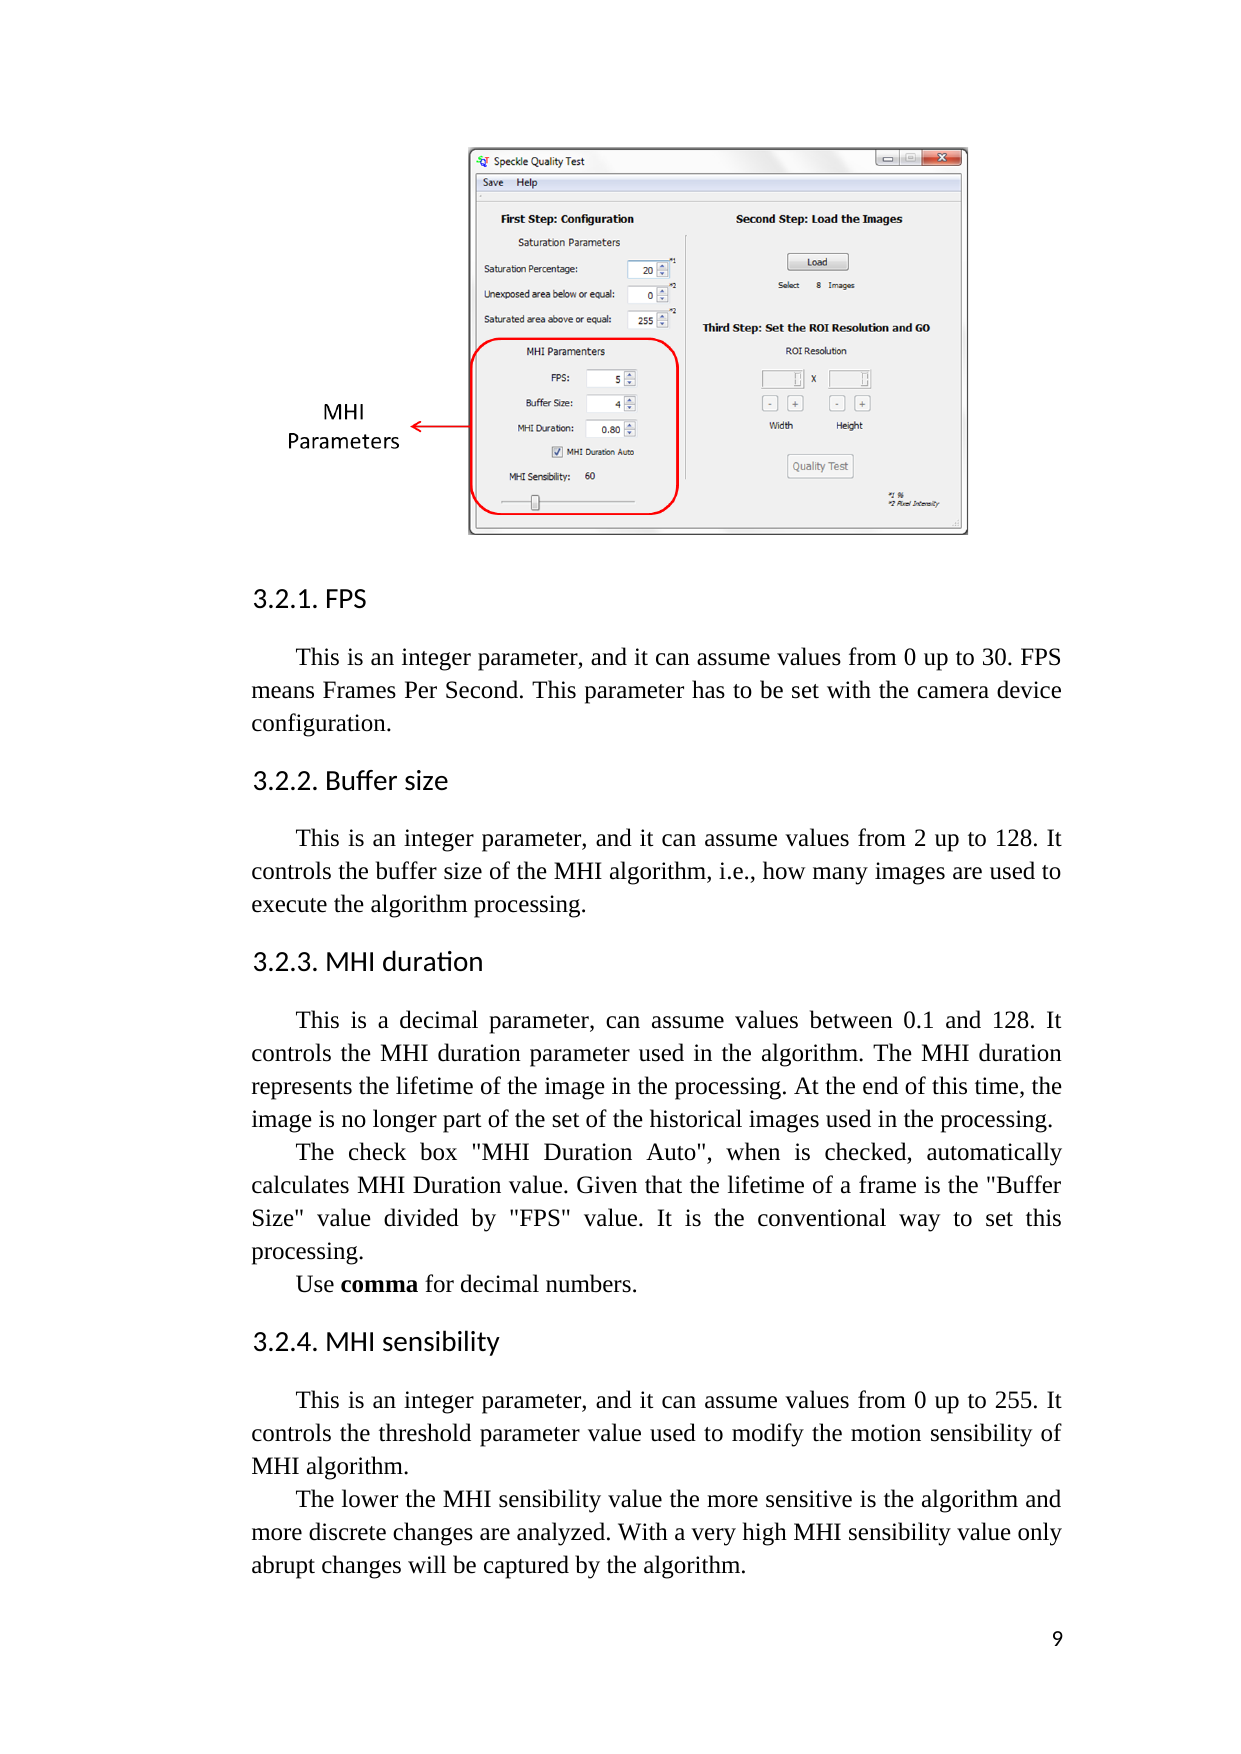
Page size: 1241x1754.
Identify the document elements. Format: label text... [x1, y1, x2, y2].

text This is an integer parameter, and it can assume values from 0 up to 30. FPS means Frames Per Second. This parameter has to be set with the camera device configuration. [251, 642, 1063, 736]
text The lower the MHI sensibility value the more sensitive is the algorithm and more discrete changes are analyzed. With a very high MHI sensibility value only abrupt changes will be captured by the algorithm. [251, 1484, 1063, 1579]
picture [272, 147, 969, 535]
list FPS [252, 580, 1063, 616]
list MHI sensibility [252, 1323, 1063, 1359]
text This is an integer parameter, and it can assume values from 2 up to 128. It controls the buffer size of the MHI algorithm, i.e., how many images are used to execute the algorithm processing. [251, 823, 1063, 918]
list Buffer size [252, 762, 1063, 797]
list MHI duration [252, 943, 1063, 979]
text This is an integer parameter, and it can assume values from 0 up to 255. It controls the threshold parameter value used to modify the motion sensibility of MHI algorithm. [251, 1385, 1063, 1479]
text The check box "MHI Duration Auto", when is checked, automatically calculates MHI Duration value. Given that the lifetime of a frame is the "Buffer Size" value divided by "FPS" value. It is the conventional way to set this processing. [251, 1137, 1063, 1265]
text This is a decimal parameter, can assume values between 0.1 and 128. It controls the MHI duration parameter used in the algorithm. The MHI duration represents the lifetime of the image in the processing. At the end of this time, the image is no longer part of the set of the historical images used in the processing. [251, 1005, 1063, 1133]
text Use comma for decimal numbers. [251, 1269, 1063, 1298]
